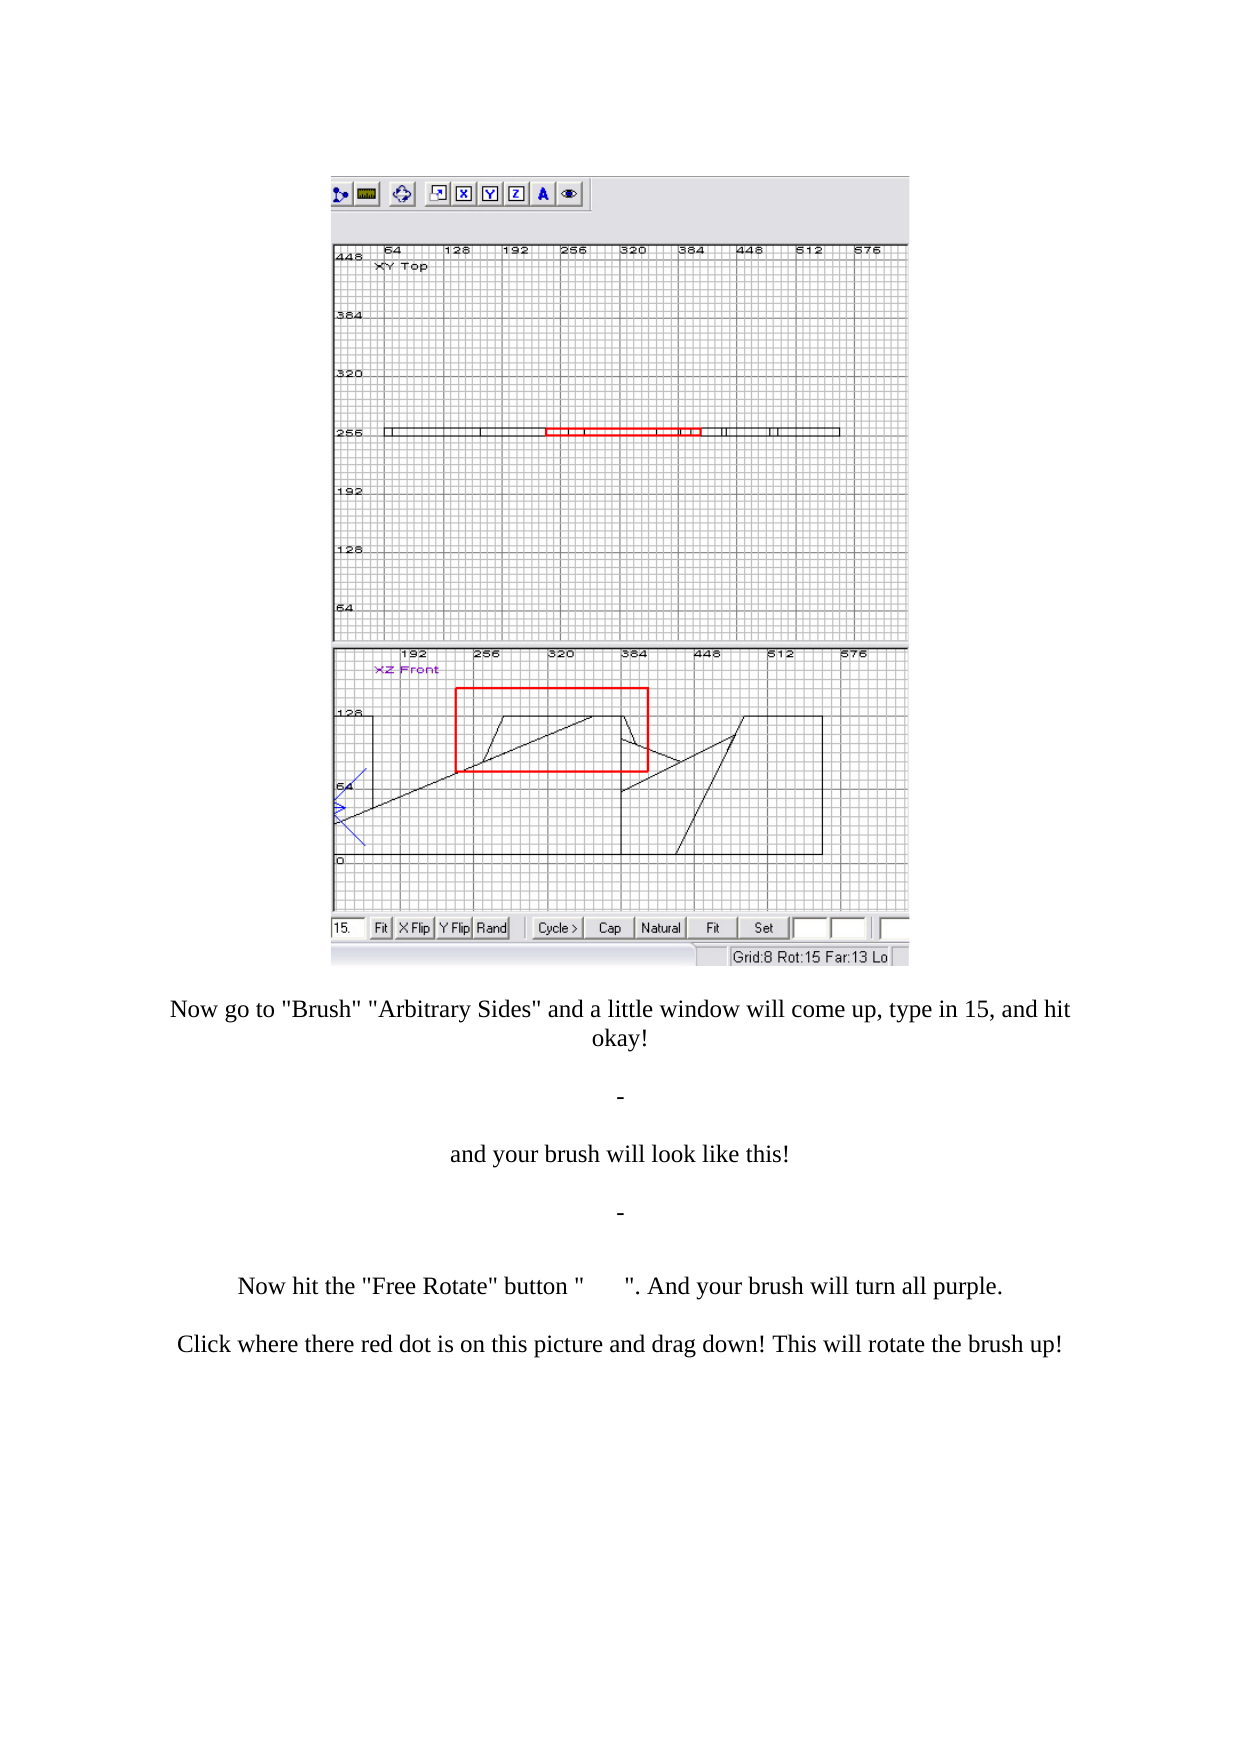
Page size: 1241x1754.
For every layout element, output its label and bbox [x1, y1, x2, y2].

table_cell [148, 148, 1093, 1387]
picture [330, 176, 910, 966]
